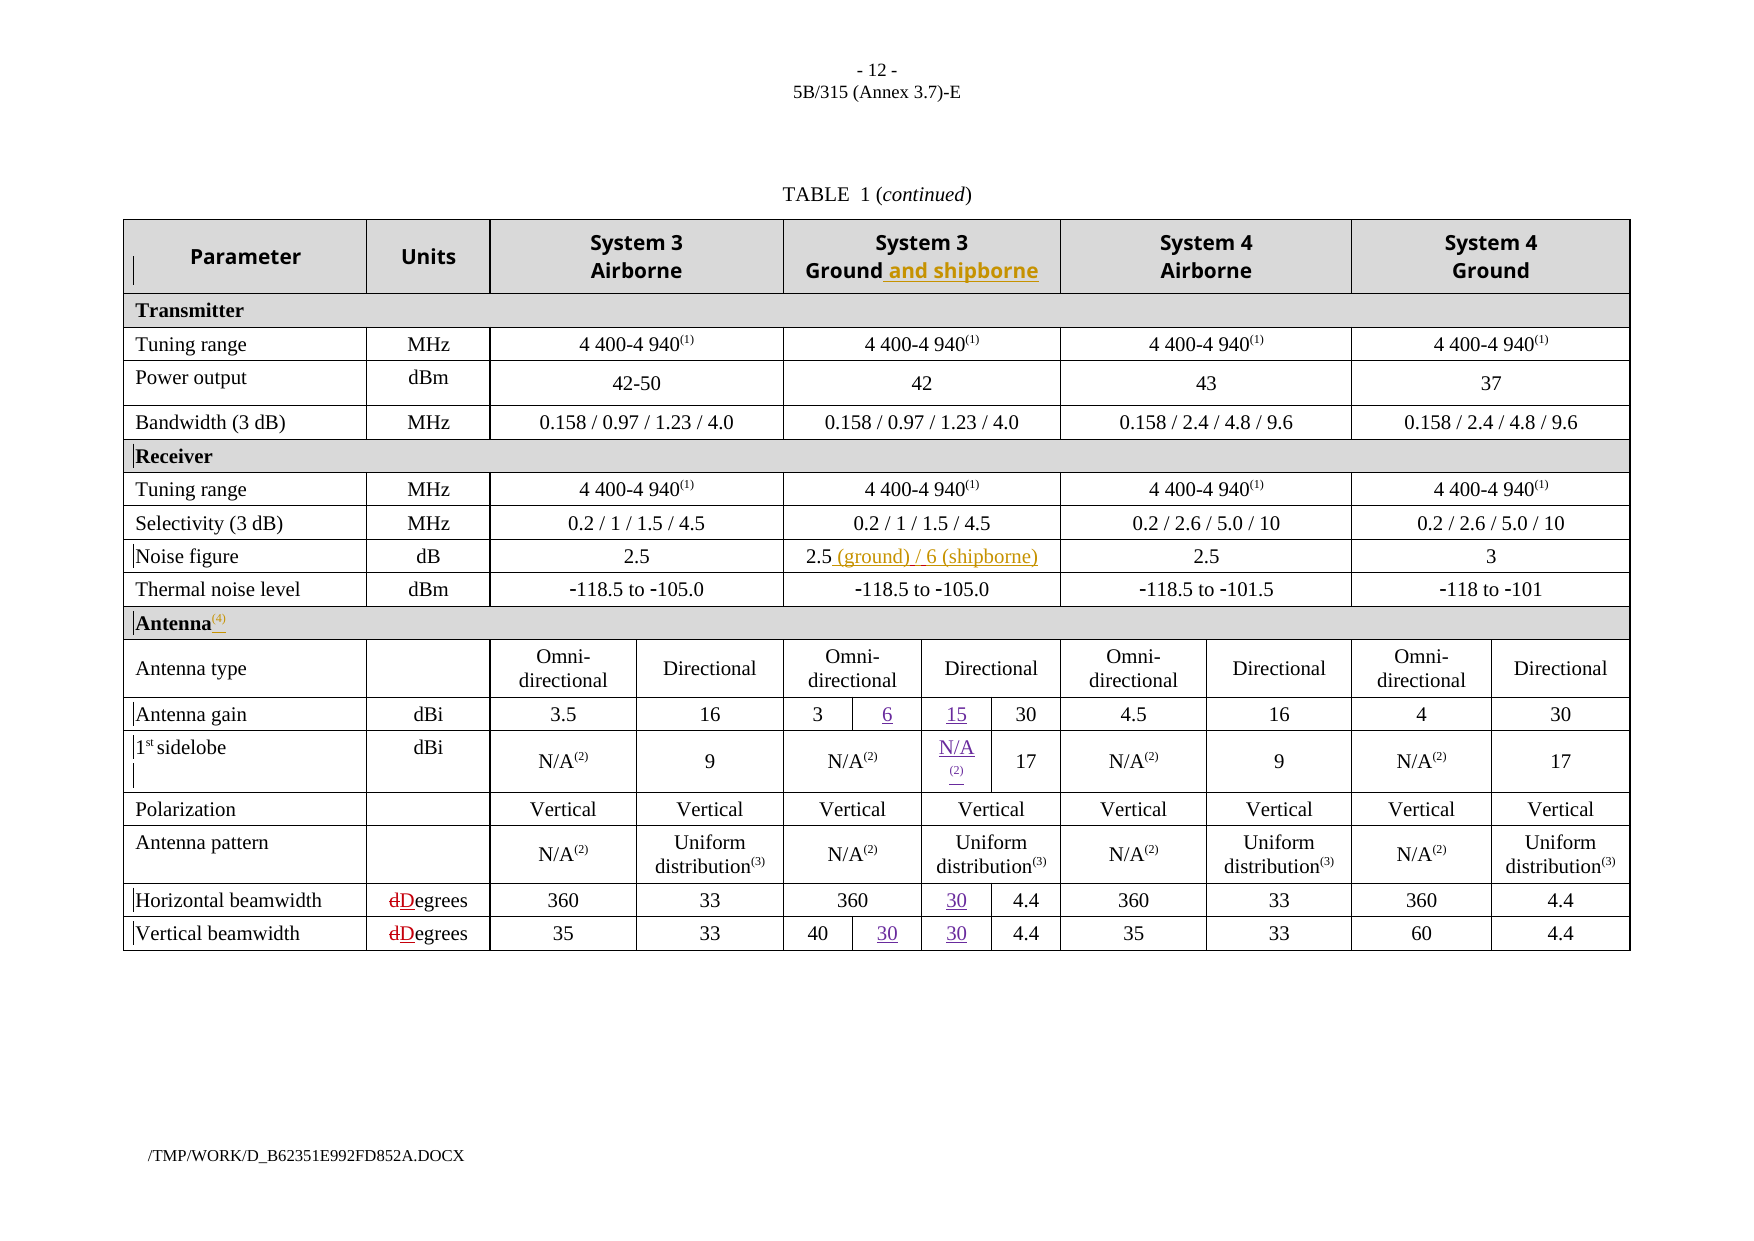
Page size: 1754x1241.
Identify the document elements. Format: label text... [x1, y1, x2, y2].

table_cell Bandwidth (3 dB) [124, 406, 366, 438]
table_cell 30 [1492, 698, 1629, 730]
table_cell 4 400-4 940(1) [784, 473, 1060, 505]
table_cell 118 to 101 [1352, 573, 1629, 606]
table_cell Vertical [922, 793, 1060, 825]
table_cell 17 [992, 731, 1060, 792]
text TABLE 1 (continued) [148, 182, 1606, 206]
table_cell 37 [1352, 361, 1629, 405]
table_cell Omni-directional [491, 640, 636, 697]
table_cell dBi [367, 731, 489, 792]
table_cell 360 [1061, 884, 1206, 916]
table_cell 42 [784, 361, 1060, 405]
table_cell Vertical [637, 793, 783, 825]
table_cell 118.5 to 105.0 [784, 573, 1060, 606]
table_cell Directional [637, 640, 783, 697]
table_cell [922, 731, 991, 792]
table_cell 4 400-4 940(1) [1352, 328, 1629, 360]
table_header Parameter [124, 220, 366, 293]
table_cell MHz [367, 506, 489, 539]
table_cell 33 [1207, 917, 1351, 949]
table_cell 3 [1352, 540, 1629, 572]
table_cell Antenna type [124, 640, 366, 697]
table_cell Uniform distribution(3) [1492, 826, 1629, 883]
table_cell 0.2 / 2.6 / 5.0 / 10 [1352, 506, 1629, 539]
table_cell 17 [1492, 731, 1629, 792]
table_cell Antenna [124, 607, 1629, 639]
table_cell Noise figure [124, 540, 366, 572]
table_header System 4 Ground [1352, 220, 1629, 293]
table_cell 43 [1061, 361, 1351, 405]
table_cell MHz [367, 406, 489, 438]
table_cell 0.158 / 0.97 / 1.23 / 4.0 [784, 406, 1060, 438]
table_cell 4 400-4 940(1) [1352, 473, 1629, 505]
table_cell [367, 640, 489, 697]
table_cell 30 [992, 698, 1060, 730]
table_cell 3.5 [491, 698, 636, 730]
table_cell N/A(2) [1061, 826, 1206, 883]
table_cell N/A(2) [1352, 731, 1491, 792]
table_cell Directional [922, 640, 1060, 697]
table_cell MHz [367, 473, 489, 505]
table_cell 0.2 / 1 / 1.5 / 4.5 [491, 506, 783, 539]
table_cell 0.2 / 2.6 / 5.0 / 10 [1061, 506, 1351, 539]
table_cell egrees [367, 917, 489, 949]
table_cell 360 [784, 884, 921, 916]
table_cell 42-50 [491, 361, 783, 405]
table_cell 0.158 / 2.4 / 4.8 / 9.6 [1061, 406, 1351, 438]
table_header System 4 Airborne [1061, 220, 1351, 293]
table_cell Tuning range [124, 473, 366, 505]
table_cell 4.5 [1061, 698, 1206, 730]
table_cell 33 [1207, 884, 1351, 916]
table_cell N/A(2) [491, 731, 636, 792]
table_cell 360 [491, 884, 636, 916]
table_cell 118.5 to 105.0 [491, 573, 783, 606]
table_cell Omni-directional [784, 640, 921, 697]
table_cell N/A(2) [784, 826, 921, 883]
table_cell 33 [637, 917, 783, 949]
table_cell N/A(2) [1061, 731, 1206, 792]
table_cell 4 [1352, 698, 1491, 730]
table_cell MHz [367, 328, 489, 360]
table_cell Horizontal beamwidth [124, 884, 366, 916]
table_cell Receiver [124, 440, 1629, 472]
table_cell N/A(2) [1352, 826, 1491, 883]
table_cell Vertical [491, 793, 636, 825]
table_cell [853, 917, 921, 949]
table_cell 4 400-4 940(1) [784, 328, 1060, 360]
table_cell 1st sidelobe [124, 731, 366, 792]
table_cell dB [367, 540, 489, 572]
table_cell Vertical beamwidth [124, 917, 366, 949]
table_cell 33 [637, 884, 783, 916]
table_cell 4.4 [992, 917, 1060, 949]
table_cell 40 [784, 917, 852, 949]
table_cell 0.158 / 2.4 / 4.8 / 9.6 [1352, 406, 1629, 438]
table_cell Antenna gain [124, 698, 366, 730]
table_cell Vertical [1492, 793, 1629, 825]
table_cell Vertical [1352, 793, 1491, 825]
table_cell Antenna pattern [124, 826, 366, 883]
table_cell N/A(2) [491, 826, 636, 883]
table_cell 4 400-4 940(1) [491, 473, 783, 505]
table_cell Transmitter [124, 294, 1629, 327]
table_cell N/A(2) [784, 731, 921, 792]
table_cell 118.5 to 101.5 [1061, 573, 1351, 606]
table_cell 16 [637, 698, 783, 730]
table_cell [367, 826, 489, 883]
table_cell Vertical [1207, 793, 1351, 825]
table_header System 3 Airborne [491, 220, 783, 293]
table_cell [922, 917, 991, 949]
table_cell 4 400-4 940(1) [491, 328, 783, 360]
table_cell 0.158 / 0.97 / 1.23 / 4.0 [491, 406, 783, 438]
table_cell Power output [124, 361, 366, 405]
table_cell dBi [367, 698, 489, 730]
table_header System 3 Ground [784, 220, 1060, 293]
table_cell 3 [784, 698, 852, 730]
table_cell Uniform distribution(3) [922, 826, 1060, 883]
table_cell 4.4 [992, 884, 1060, 916]
table_cell 4 400-4 940(1) [1061, 473, 1351, 505]
table_cell Vertical [784, 793, 921, 825]
table_cell [922, 698, 991, 730]
table_cell [853, 698, 921, 730]
table_cell Polarization [124, 793, 366, 825]
table_cell 4 400-4 940(1) [1061, 328, 1351, 360]
table_cell Omni-directional [1352, 640, 1491, 697]
table_cell 2.5 [1061, 540, 1351, 572]
table_cell Uniform distribution(3) [1207, 826, 1351, 883]
table_cell 35 [491, 917, 636, 949]
table_cell egrees [367, 884, 489, 916]
table_cell Vertical [1061, 793, 1206, 825]
table_header Units [367, 220, 489, 293]
table_cell Uniform distribution(3) [637, 826, 783, 883]
table_cell Thermal noise level [124, 573, 366, 606]
table_cell dBm [367, 573, 489, 606]
table_cell 4.4 [1492, 917, 1629, 949]
table_cell Directional [1492, 640, 1629, 697]
table_cell 9 [637, 731, 783, 792]
table_cell [922, 884, 991, 916]
table_cell 9 [1207, 731, 1351, 792]
table_cell 0.2 / 1 / 1.5 / 4.5 [784, 506, 1060, 539]
table_cell dBm [367, 361, 489, 405]
table_cell 4.4 [1492, 884, 1629, 916]
table_cell 2.5 [491, 540, 783, 572]
table_cell 16 [1207, 698, 1351, 730]
table_cell 60 [1352, 917, 1491, 949]
table_cell 2.5 [784, 540, 1060, 572]
table_cell Directional [1207, 640, 1351, 697]
table_cell Tuning range [124, 328, 366, 360]
table_cell 360 [1352, 884, 1491, 916]
table_cell Omni-directional [1061, 640, 1206, 697]
table_cell [367, 793, 489, 825]
table_cell Selectivity (3 dB) [124, 506, 366, 539]
table_cell 35 [1061, 917, 1206, 949]
